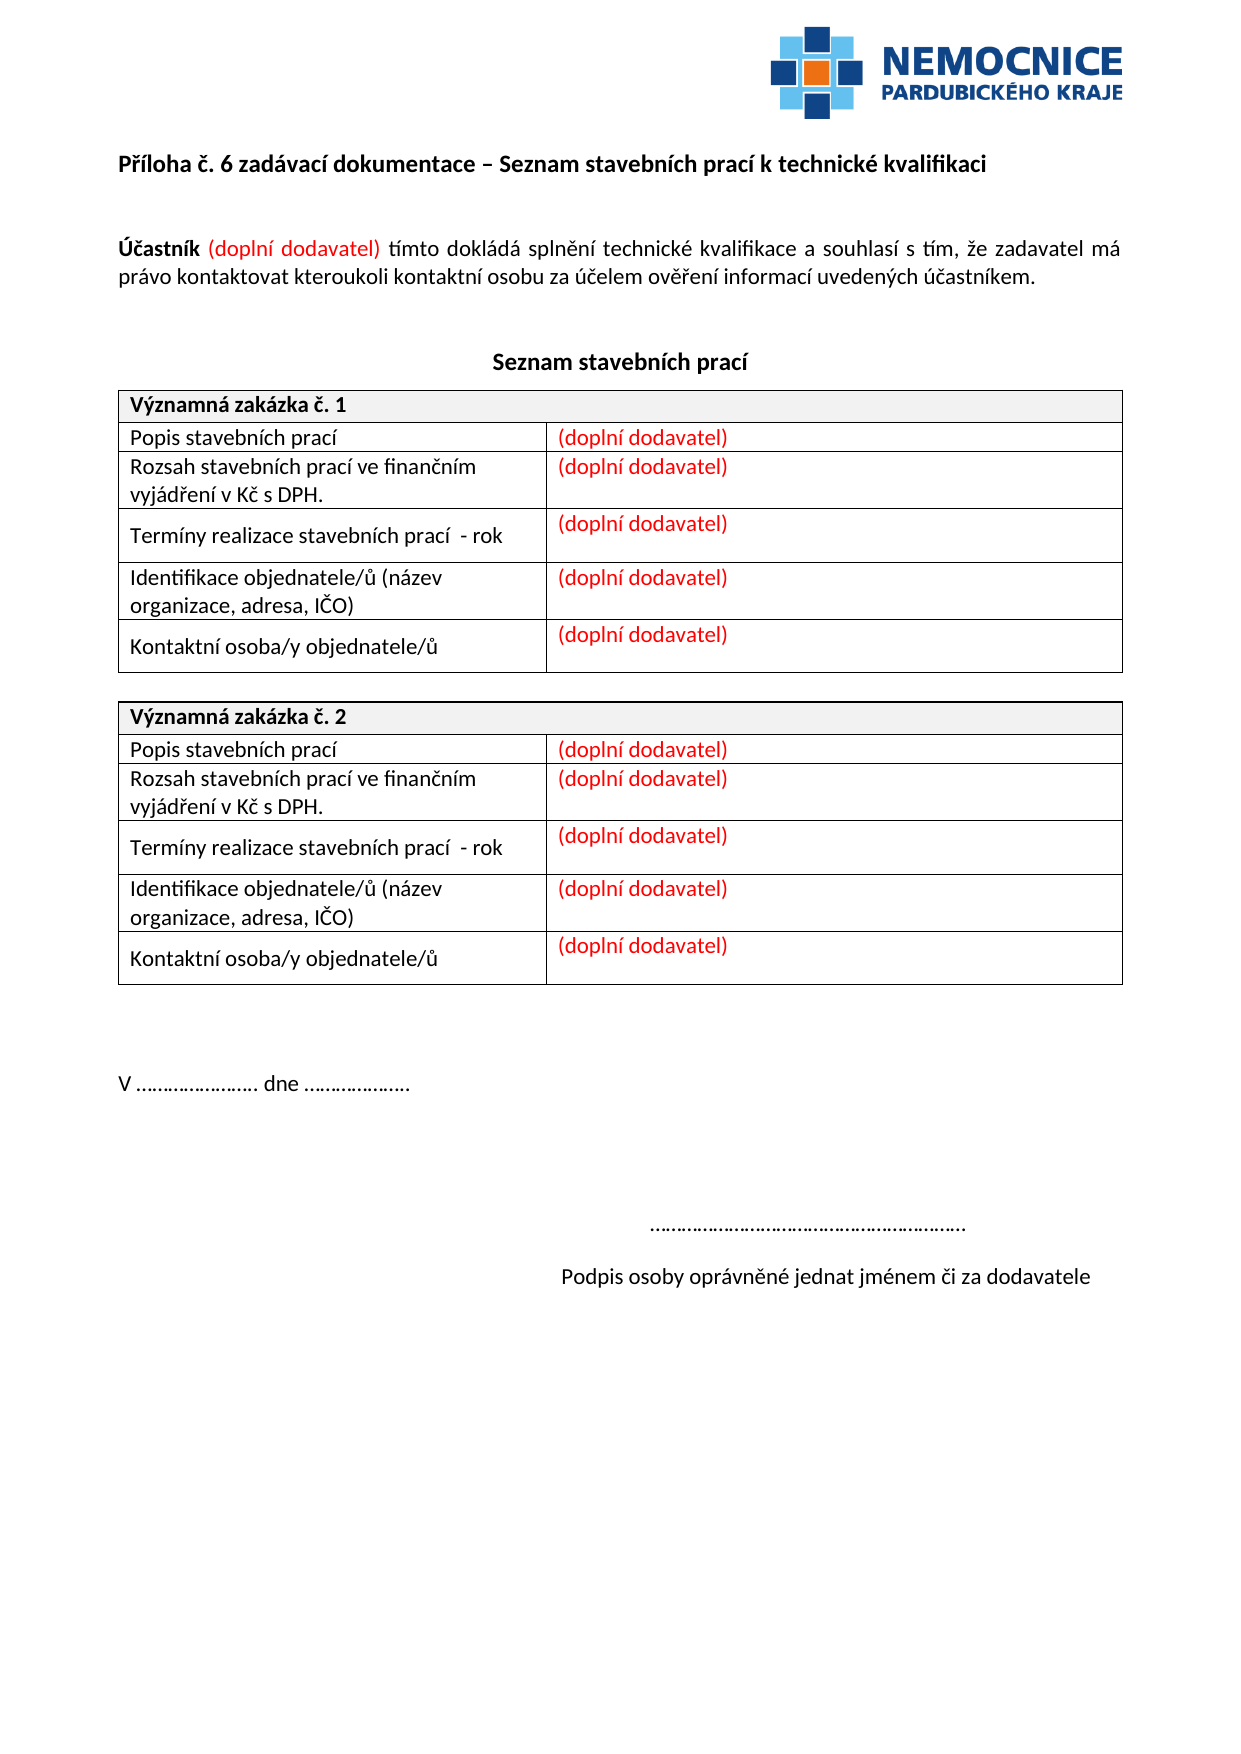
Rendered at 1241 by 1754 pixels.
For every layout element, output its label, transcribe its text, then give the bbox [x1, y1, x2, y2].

table_cell (doplní dodavatel) [547, 875, 1122, 931]
table_cell (doplní dodavatel) [547, 764, 1122, 820]
table_cell Popis stavebních prací [119, 423, 546, 451]
table_cell (doplní dodavatel) [547, 821, 1122, 873]
text Příloha č. 6 zadávací dokumentace – Seznam stavebních prací k technické kvalifikaci [118, 148, 1122, 178]
text Seznam stavebních prací [118, 346, 1122, 377]
table_cell Identifikace objednatele/ů (název organizace, adresa, IČO) [119, 563, 546, 619]
table_cell Termíny realizace stavebních prací - rok [119, 821, 546, 873]
table_cell (doplní dodavatel) [547, 932, 1122, 984]
table_cell Kontaktní osoba/y objednatele/ů [119, 620, 546, 672]
text Účastník (doplní dodavatel) tímto dokládá splnění technické kvalifikace a souhlasí s tím, že zadavatel má právo kontaktovat kteroukoli kontaktní osobu za účelem ověření informací uvedených účastníkem. [118, 234, 1122, 290]
picture [769, 25, 1123, 120]
table_cell (doplní dodavatel) [547, 620, 1122, 672]
table_header Významná zakázka č. 1 [119, 391, 1122, 422]
text Podpis osoby oprávněné jednat jménem či za dodavatele [118, 1262, 1122, 1290]
table_cell (doplní dodavatel) [547, 509, 1122, 562]
table_cell Termíny realizace stavebních prací - rok [119, 509, 546, 562]
table_cell (doplní dodavatel) [547, 563, 1122, 619]
table_cell (doplní dodavatel) [547, 735, 1122, 763]
table_cell (doplní dodavatel) [547, 423, 1122, 451]
table_cell Identifikace objednatele/ů (název organizace, adresa, IČO) [119, 875, 546, 931]
table_cell Rozsah stavebních prací ve finančním vyjádření v Kč s DPH. [119, 452, 546, 508]
text …………………………………………………… [118, 1209, 1122, 1237]
table_header Významná zakázka č. 2 [119, 703, 1122, 734]
table_cell Kontaktní osoba/y objednatele/ů [119, 932, 546, 984]
table_cell Popis stavebních prací [119, 735, 546, 763]
table_cell Rozsah stavebních prací ve finančním vyjádření v Kč s DPH. [119, 764, 546, 820]
text V ………………….. dne ……………….. [118, 1069, 1122, 1097]
table_cell (doplní dodavatel) [547, 452, 1122, 508]
